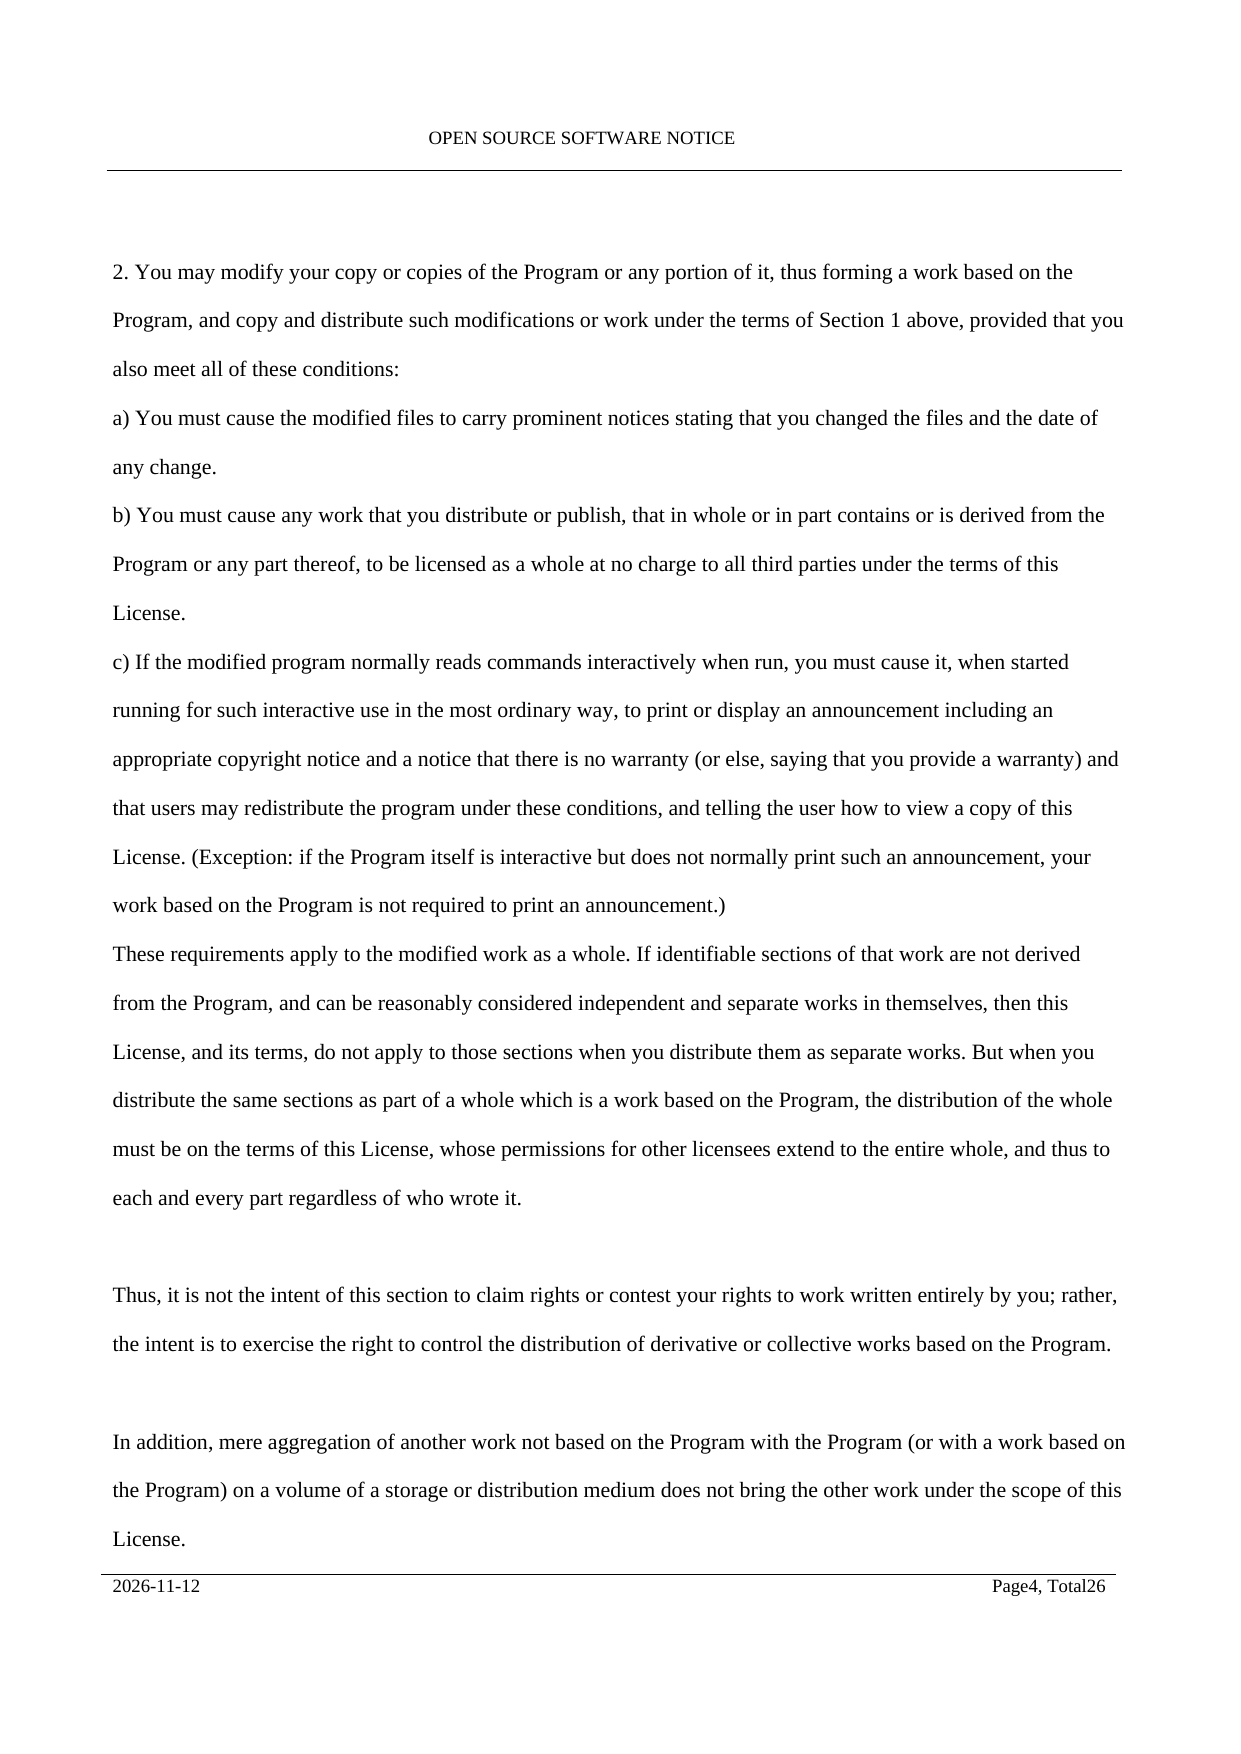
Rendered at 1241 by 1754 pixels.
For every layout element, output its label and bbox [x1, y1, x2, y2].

text [112, 206, 1128, 1555]
